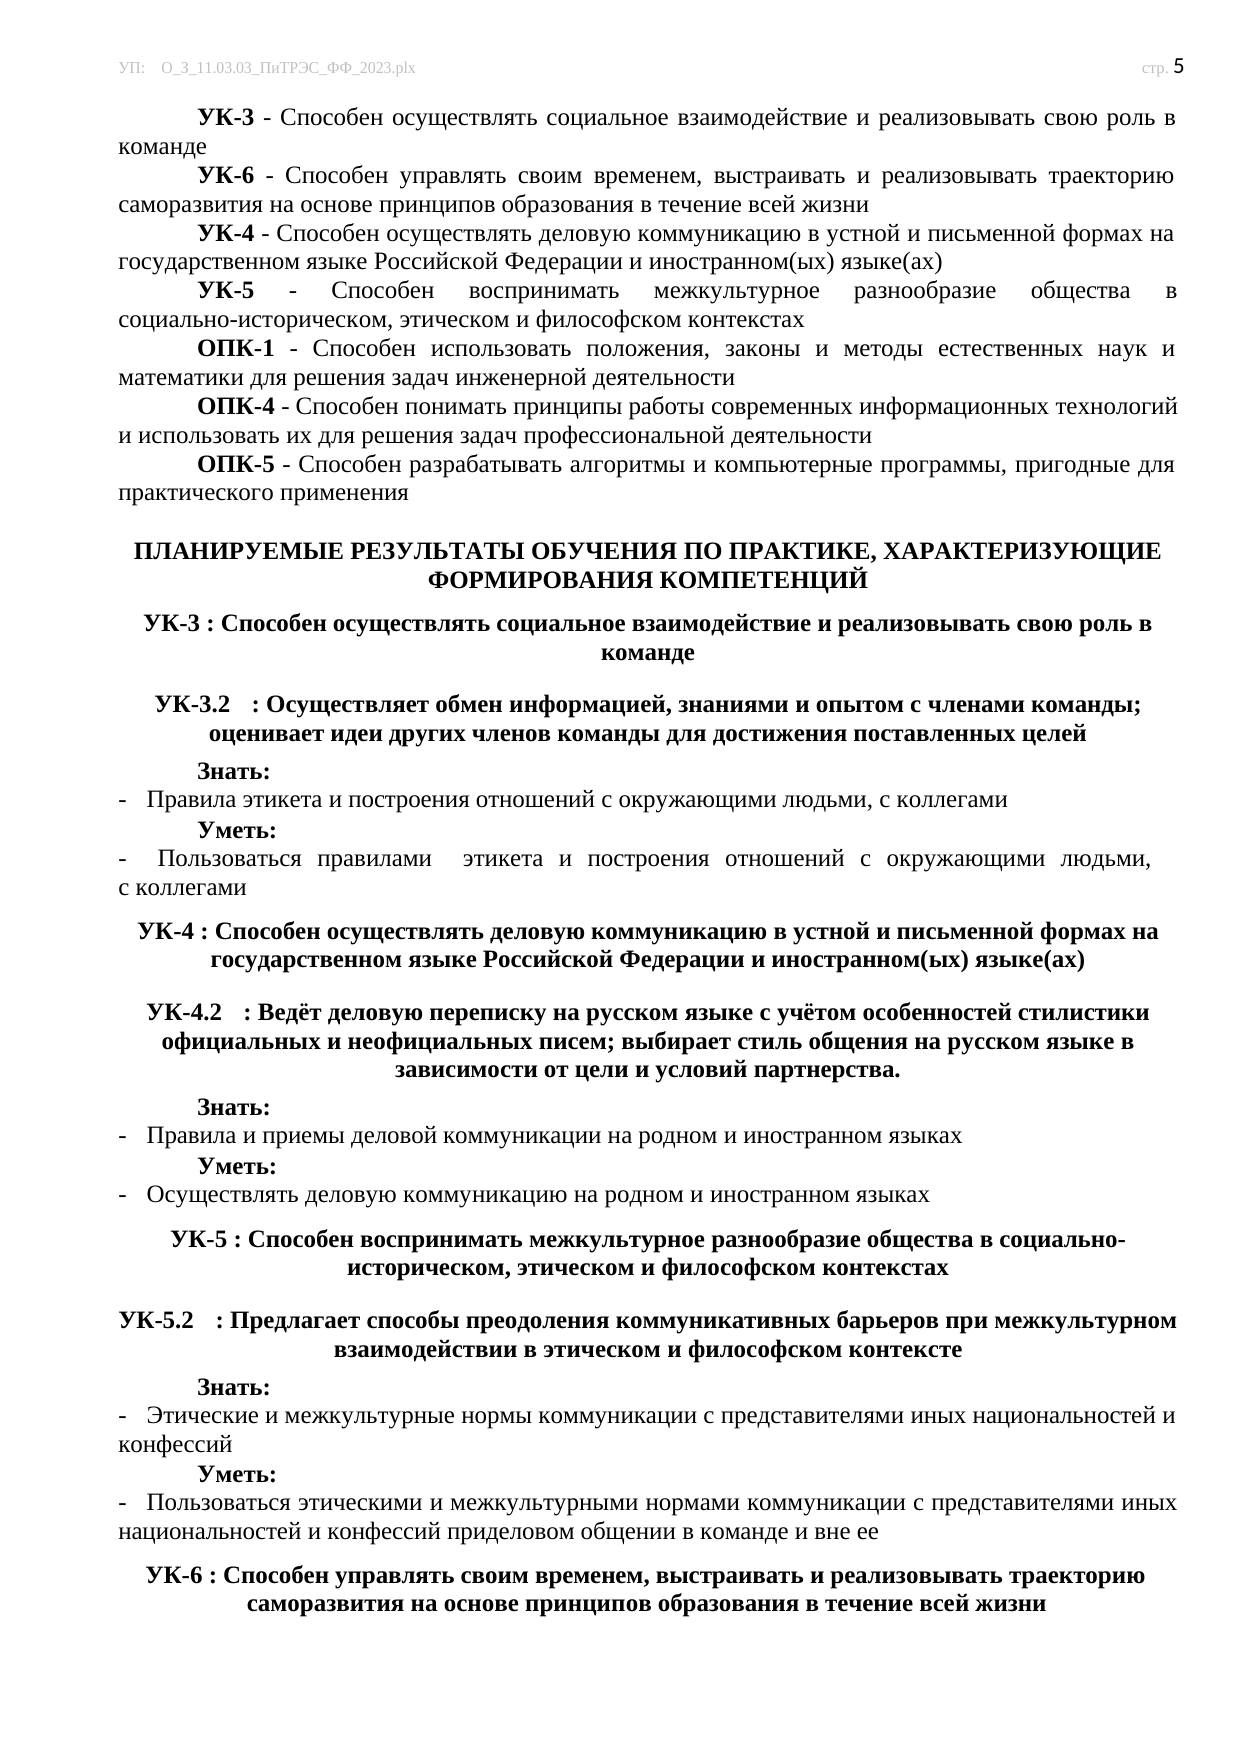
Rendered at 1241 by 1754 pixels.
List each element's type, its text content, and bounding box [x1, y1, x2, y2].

subtitle Уметь: [197, 1459, 1192, 1487]
list Осуществлять деловую коммуникацию на родном и иностранном языках [118, 1179, 1192, 1208]
list Правила и приемы деловой коммуникации на родном и иностранном языках [118, 1121, 1192, 1150]
subtitle Уметь: [197, 1151, 1192, 1179]
text Знать: [197, 756, 1192, 785]
text Знать: [197, 1092, 1192, 1121]
text УК-3 : Способен осуществлять социальное взаимодействие и реализовывать свою роль в команде [141, 608, 1154, 665]
text УК-4 - Способен осуществлять деловую коммуникацию в устной и письменной формах на государственном языке Российской Федерации и иностранном(ых) языке(ах) [118, 218, 1192, 275]
text Знать: [197, 1372, 1192, 1401]
list Правила этикета и построения отношений с окружающими людьми, с коллегами [118, 785, 1192, 813]
text УК-5 - Способен воспринимать межкультурное разнообразие общества в социально-историческом, этическом и философском контекстах [118, 275, 1177, 333]
list Пользоваться правилами этикета и построения отношений с окружающими людьми, с коллегами [118, 844, 1178, 901]
subtitle Уметь: [197, 815, 1192, 843]
list Этические и межкультурные нормы коммуникации с представителями иных национальностей и конфессий [118, 1401, 1177, 1458]
text УК-3 - Способен осуществлять социальное взаимодействие и реализовывать свою роль в команде [118, 102, 1177, 159]
text УК-3.2 : Осуществляет обмен информацией, знаниями и опытом с членами команды; оценивает идеи других членов команды для достижения поставленных целей [153, 689, 1142, 747]
text УК-5.2 : Предлагает способы преодоления коммуникативных барьеров при межкультурном взаимодействии в этическом и философском контексте [118, 1305, 1177, 1363]
text УК-6 - Способен управлять своим временем, выстраивать и реализовывать траекторию саморазвития на основе принципов образования в течение всей жизни [118, 160, 1192, 217]
text ОПК-4 - Способен понимать принципы работы современных информационных технологий и использовать их для решения задач профессиональной деятельности [118, 391, 1186, 448]
text ОПК-1 - Способен использовать положения, законы и методы естественных наук и математики для решения задач инженерной деятельности [118, 333, 1192, 391]
text УК-4.2 : Ведёт деловую переписку на русском языке с учётом особенностей стилистики официальных и неофициальных писем; выбирает стиль общения на русском языке в зависимости от цели и условий партнерства. [144, 997, 1151, 1083]
subtitle ПЛАНИРУЕМЫЕ РЕЗУЛЬТАТЫ ОБУЧЕНИЯ ПО ПРАКТИКЕ, ХАРАКТЕРИЗУЮЩИЕ ФОРМИРОВАНИЯ КОМПЕТЕНЦИЙ [133, 536, 1162, 593]
text ОПК-5 - Способен разрабатывать алгоритмы и компьютерные программы, пригодные для практического применения [118, 449, 1192, 506]
subtitle УК-4 : Способен осуществлять деловую коммуникацию в устной и письменной формах на государственном языке Российской Федерации и иностранном(ых) языке(ах) [135, 916, 1160, 973]
list Пользоваться этическими и межкультурными нормами коммуникации с представителями иных национальностей и конфессий приделовом общении в команде и вне ее [118, 1488, 1177, 1545]
subtitle УК-6 : Способен управлять своим временем, выстраивать и реализовывать траекторию саморазвития на основе принципов образования в течение всей жизни [145, 1560, 1150, 1617]
subtitle УК-5 : Способен воспринимать межкультурное разнообразие общества в социально- историческом, этическом и философском контекстах [133, 1224, 1162, 1281]
